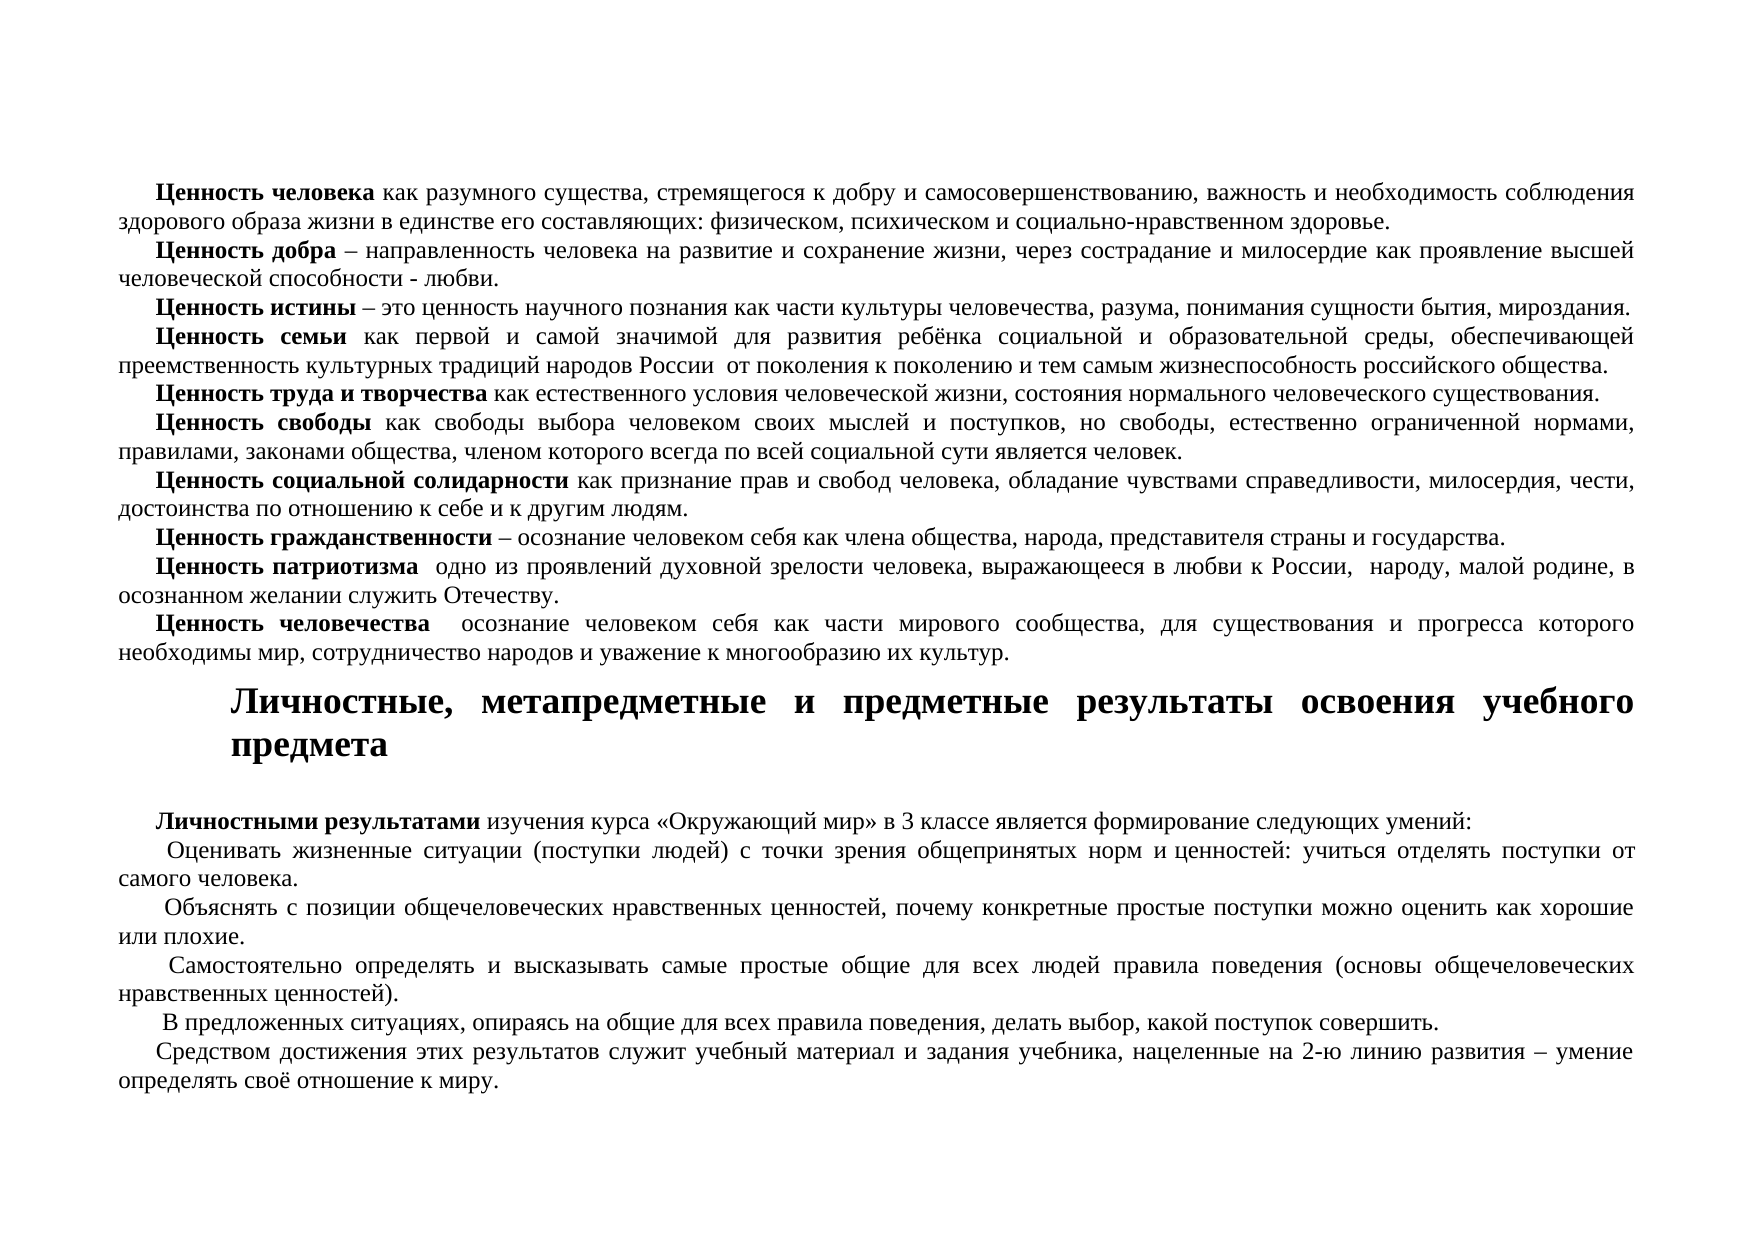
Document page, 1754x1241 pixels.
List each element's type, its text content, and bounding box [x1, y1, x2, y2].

text Оценивать жизненные ситуации (поступки людей) с точки зрения общепринятых норм и ценностей: учиться отделять поступки от самого человека. [118, 835, 1636, 892]
text Ценность семьи как первой и самой значимой для развития ребёнка социальной и образовательной среды, обеспечивающей преемственность культурных традиций народов России от поколения к поколению и тем самым жизнеспособность российского общества. [118, 321, 1636, 378]
text Ценность социальной солидарности как признание прав и свобод человека, обладание чувствами справедливости, милосердия, чести, достоинства по отношению к себе и к другим людям. [118, 465, 1636, 522]
text Ценность свободы как свободы выбора человеком своих мыслей и поступков, но свободы, естественно ограниченной нормами, правилами, законами общества, членом которого всегда по всей социальной сути является человек. [118, 407, 1636, 465]
text Ценность добра – направленность человека на развитие и сохранение жизни, через сострадание и милосердие как проявление высшей человеческой способности - любви. [118, 235, 1636, 292]
text Ценность труда и творчества как естественного условия человеческой жизни, состояния нормального человеческого существования. [118, 378, 1636, 407]
text Личностными результатами изучения курса «Окружающий мир» в 3 классе является формирование следующих умений: [118, 806, 1636, 835]
text Ценность человека как разумного существа, стремящегося к добру и самосовершенствованию, важность и необходимость соблюдения здорового образа жизни в единстве его составляющих: физическом, психическом и социально-нравственном здоровье. [118, 177, 1636, 235]
text Ценность истины – это ценность научного познания как части культуры человечества, разума, понимания сущности бытия, мироздания. [118, 292, 1636, 321]
text В предложенных ситуациях, опираясь на общие для всех правила поведения, делать выбор, какой поступок совершить. [118, 1007, 1636, 1036]
text Самостоятельно определять и высказывать самые простые общие для всех людей правила поведения (основы общечеловеческих нравственных ценностей). [118, 950, 1636, 1007]
text Ценность человечества осознание человеком себя как части мирового сообщества, для существования и прогресса которого необходимы мир, сотрудничество народов и уважение к многообразию их культур. [118, 608, 1636, 666]
text Объяснять с позиции общечеловеческих нравственных ценностей, почему конкретные простые поступки можно оценить как хорошие или плохие. [118, 892, 1636, 950]
text Средством достижения этих результатов служит учебный материал и задания учебника, нацеленные на 2-ю линию развития – умение определять своё отношение к миру. [118, 1036, 1636, 1093]
text Ценность гражданственности – осознание человеком себя как члена общества, народа, представителя страны и государства. [118, 522, 1636, 551]
text Ценность патриотизма одно из проявлений духовной зрелости человека, выражающееся в любви к России, народу, малой родине, в осознанном желании служить Отечеству. [118, 551, 1636, 608]
text Личностные, метапредметные и предметные результаты освоения учебного предмета [231, 678, 1636, 765]
